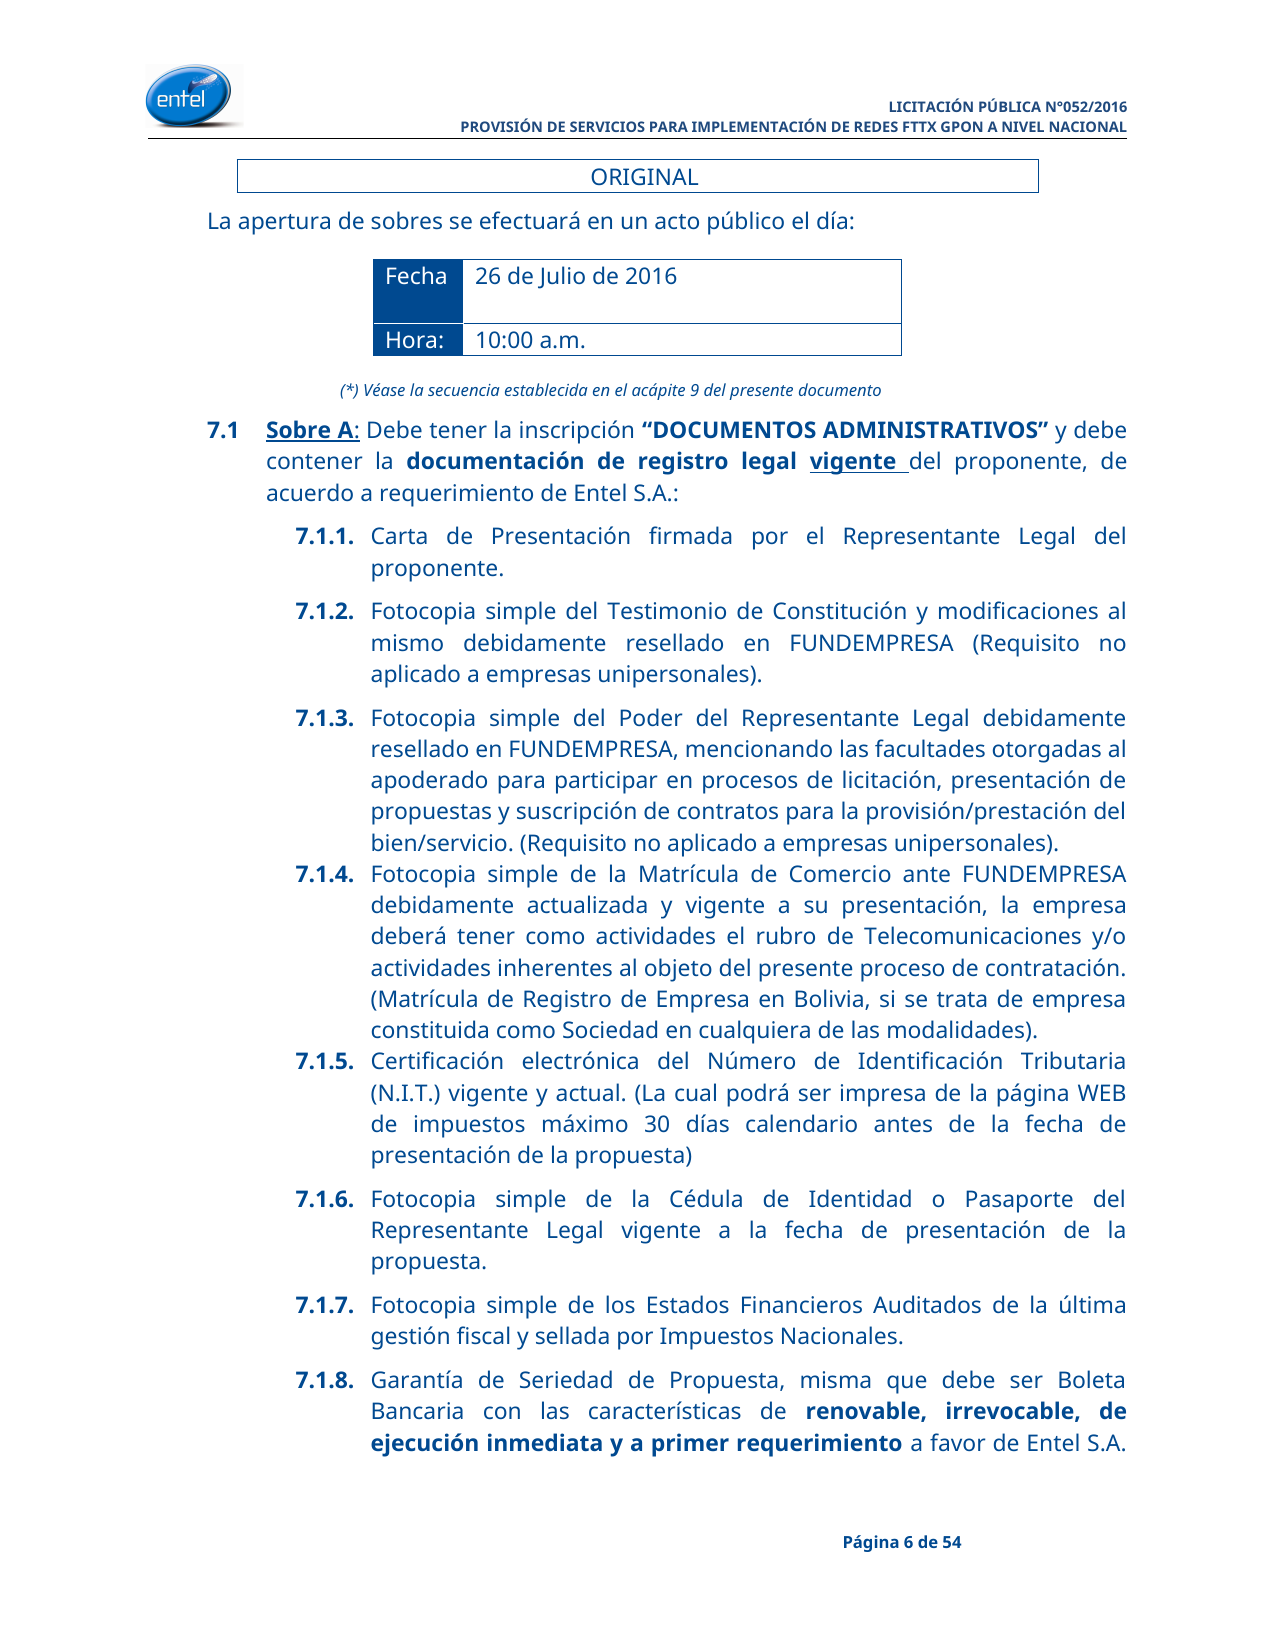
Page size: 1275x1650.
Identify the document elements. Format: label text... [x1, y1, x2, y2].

list Sobre A: Debe tener la inscripción “DOCUMENTOS ADMINISTRATIVOS” y debe contener la documentación de registro legal vigente del proponente, de acuerdo a requerimiento de Entel S.A.: [207, 414, 1127, 508]
table_header Fecha: [374, 260, 463, 323]
list Fotocopia simple de la Matrícula de Comercio ante FUNDEMPRESA debidamente actualizada y vigente a su presentación, la empresa deberá tener como actividades el rubro de Telecomunicaciones y/o actividades inherentes al objeto del presente proceso de contratación. (Matrícula de Registro de Empresa en Bolivia, si se trata de empresa constituida como Sociedad en cualquiera de las modalidades). [295, 858, 1127, 1045]
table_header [238, 160, 1038, 192]
list Fotocopia simple del Poder del Representante Legal debidamente resellado en FUNDEMPRESA, mencionando las facultades otorgadas al apoderado para participar en procesos de licitación, presentación de propuestas y suscripción de contratos para la provisión/prestación del bien/servicio. (Requisito no aplicado a empresas unipersonales). [295, 701, 1127, 858]
table_header 26 de Julio de 2016 [464, 260, 901, 323]
list Fotocopia simple de la Cédula de Identidad o Pasaporte del Representante Legal vigente a la fecha de presentación de la propuesta. [295, 1183, 1127, 1276]
text La apertura de sobres se efectuará en un acto público el día: [207, 205, 1127, 236]
list Fotocopia simple de los Estados Financieros Auditados de la última gestión fiscal y sellada por Impuestos Nacionales. [295, 1289, 1127, 1351]
list Certificación electrónica del Número de Identificación Tributaria (N.I.T.) vigente y actual. (La cual podrá ser impresa de la página WEB de impuestos máximo 30 días calendario antes de la fecha de presentación de la propuesta) [295, 1045, 1127, 1170]
table_cell Hora: [374, 324, 463, 355]
list Carta de Presentación firmada por el Representante Legal del proponente. [295, 520, 1127, 583]
picture [145, 64, 244, 128]
text (*) Véase la secuencia establecida en el acápite 9 del presente documento [340, 379, 1127, 401]
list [295, 1364, 1127, 1458]
table_cell 10:00 a.m. [464, 324, 901, 355]
list Fotocopia simple del Testimonio de Constitución y modificaciones al mismo debidamente resellado en FUNDEMPRESA (Requisito no aplicado a empresas unipersonales). [295, 595, 1127, 689]
